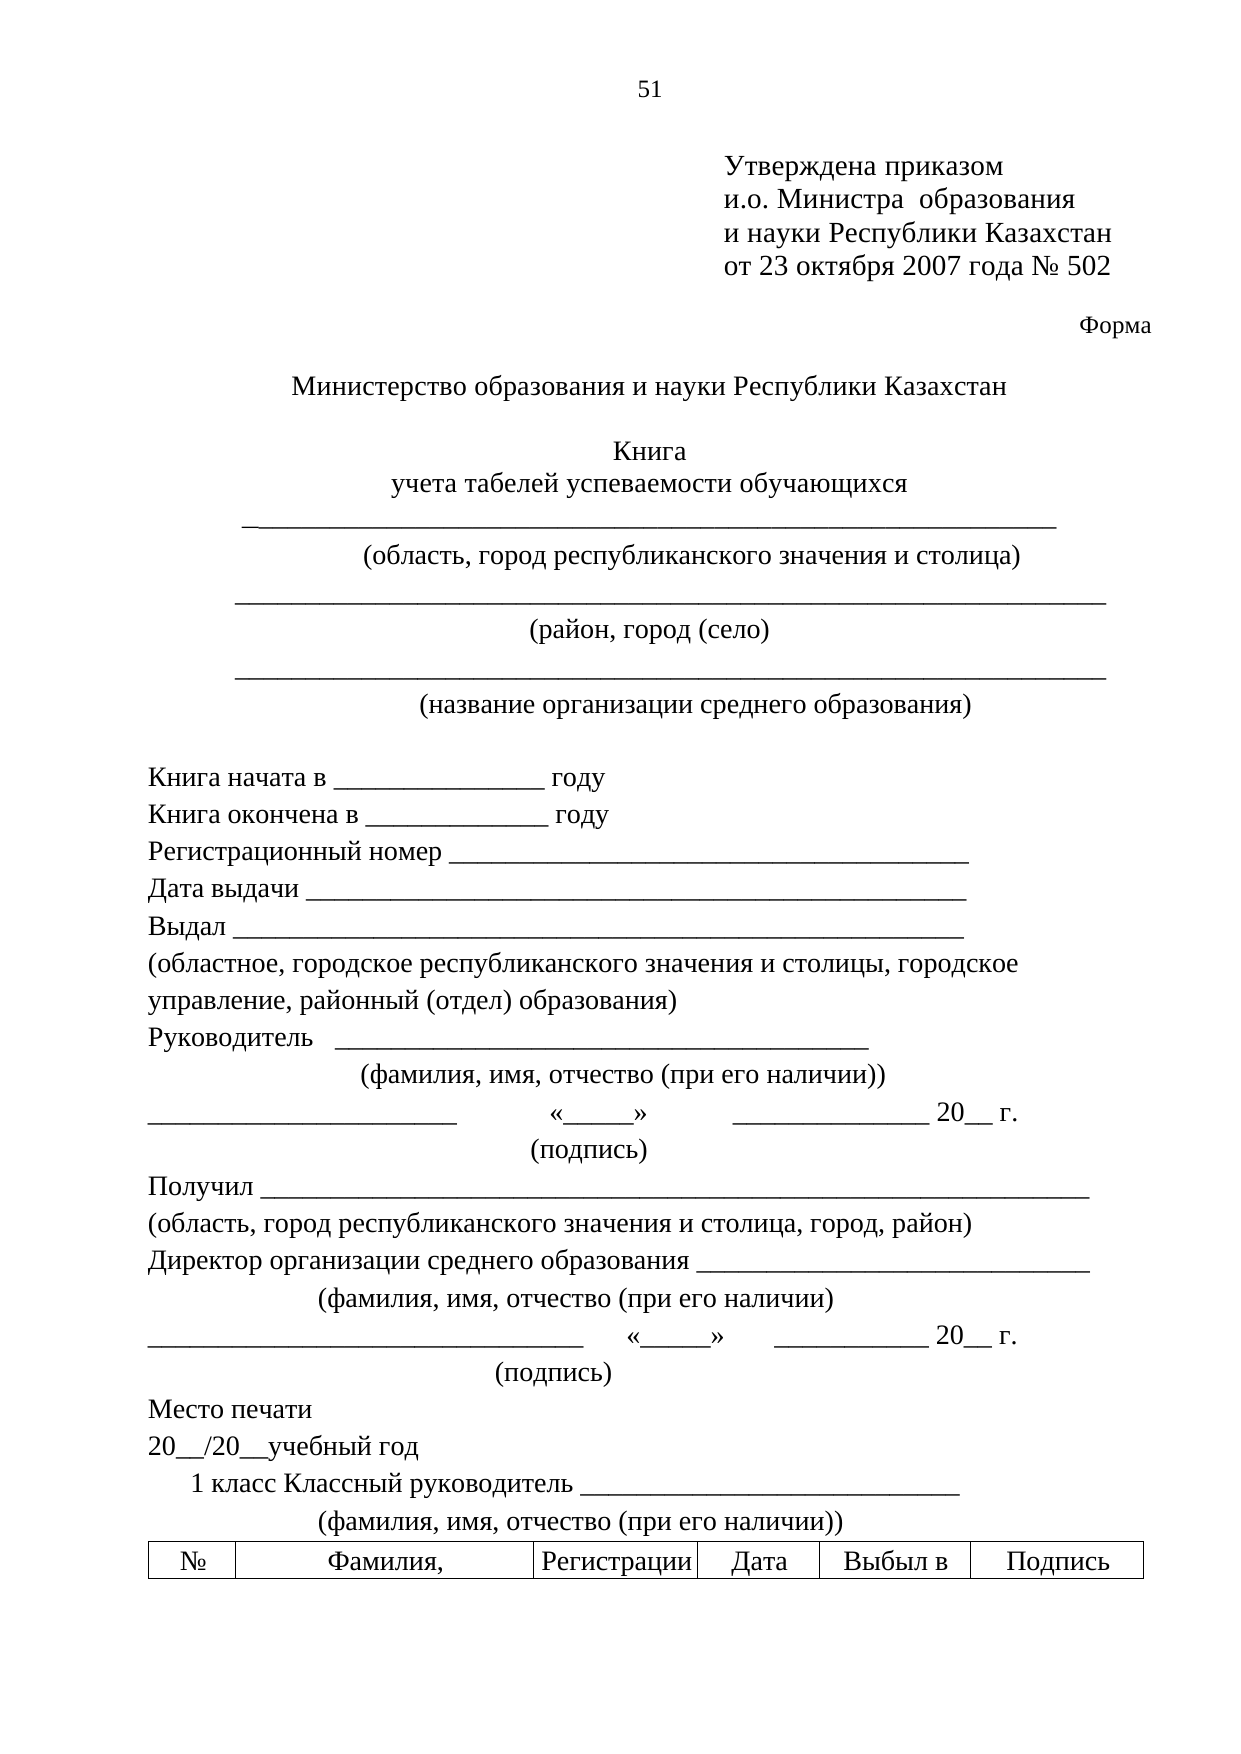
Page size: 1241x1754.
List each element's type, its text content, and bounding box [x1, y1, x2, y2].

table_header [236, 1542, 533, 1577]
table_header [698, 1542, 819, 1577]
text Министерство образования и науки Республики Казахстан [148, 369, 1152, 401]
text 1 класс Классный руководитель ___________________________ (фамилия, имя, отчество (при его наличии)) [148, 1467, 1152, 1536]
text Утверждена приказом и.о. Министра образования [724, 148, 1152, 215]
text от 23 октября 2007 года № 502 [724, 248, 1152, 282]
text Книга начата в _______________ году Книга окончена в _____________ году Регистрационный номер _____________________________________ Дата выдачи _______________________________________________ Выдал ____________________________________________________ (областное, городское республиканского значения и столицы, городское управление, районный (отдел) образования) [148, 760, 1152, 1016]
text Форма [148, 311, 1152, 339]
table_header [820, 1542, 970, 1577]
text Место печати 20__/20__учебный год [148, 1392, 1152, 1462]
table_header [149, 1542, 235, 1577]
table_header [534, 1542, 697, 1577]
text _________________________________________________________ (область, город республиканского значения и столица) ______________________________________________________________ (район, город (село) ______________________________________________________________ (название организации среднего образования) [148, 499, 1152, 755]
text Руководитель ______________________________________ (фамилия, имя, отчество (при его наличии)) [148, 1020, 1152, 1090]
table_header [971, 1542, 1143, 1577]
text и науки Республики Казахстан [724, 215, 1152, 248]
text Книга учета табелей успеваемости обучающихся [148, 434, 1152, 499]
text ______________________ «_____» ______________ 20__ г. (подпись) Получил ___________________________________________________________ (область, город республиканского значения и столица, город, район) Директор организации среднего образования ____________________________ (фамилия, имя, отчество (при его наличии) _______________________________ «_____» ___________ 20__ г. (подпись) [148, 1095, 1152, 1387]
